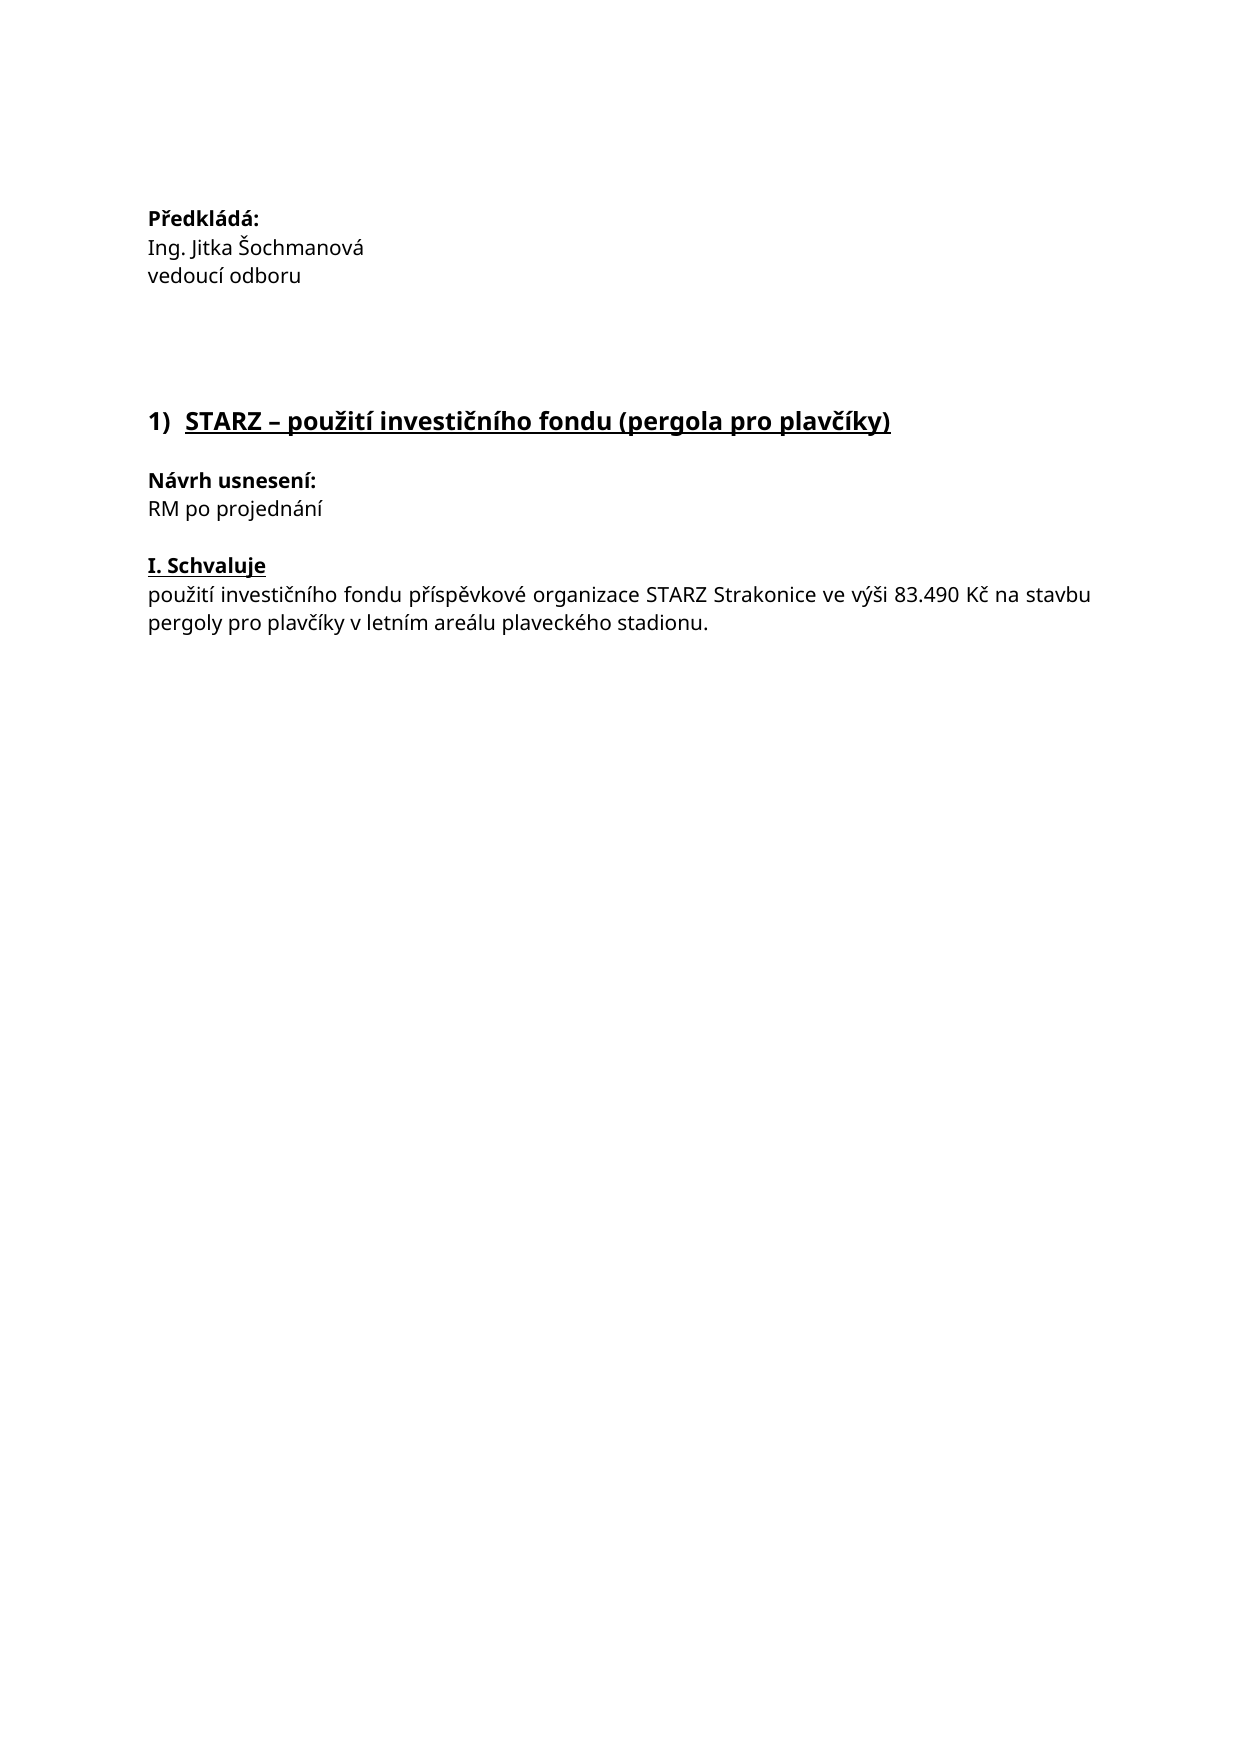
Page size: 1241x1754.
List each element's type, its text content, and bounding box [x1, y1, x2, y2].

text vedoucí odboru [148, 261, 1093, 290]
text Ing. Jitka Šochmanová [148, 233, 1093, 261]
text použití investičního fondu příspěvkové organizace STARZ Strakonice ve výši 83.490 Kč na stavbu pergoly pro plavčíky v letním areálu plaveckého stadionu. [148, 580, 1093, 637]
text RM po projednání [148, 494, 1093, 523]
text Návrh usnesení: [148, 466, 1093, 494]
subtitle I. Schvaluje [148, 551, 1093, 580]
subtitle STARZ – použití investičního fondu (pergola pro plavčíky) [148, 403, 1093, 438]
text Předkládá: [148, 204, 1093, 233]
